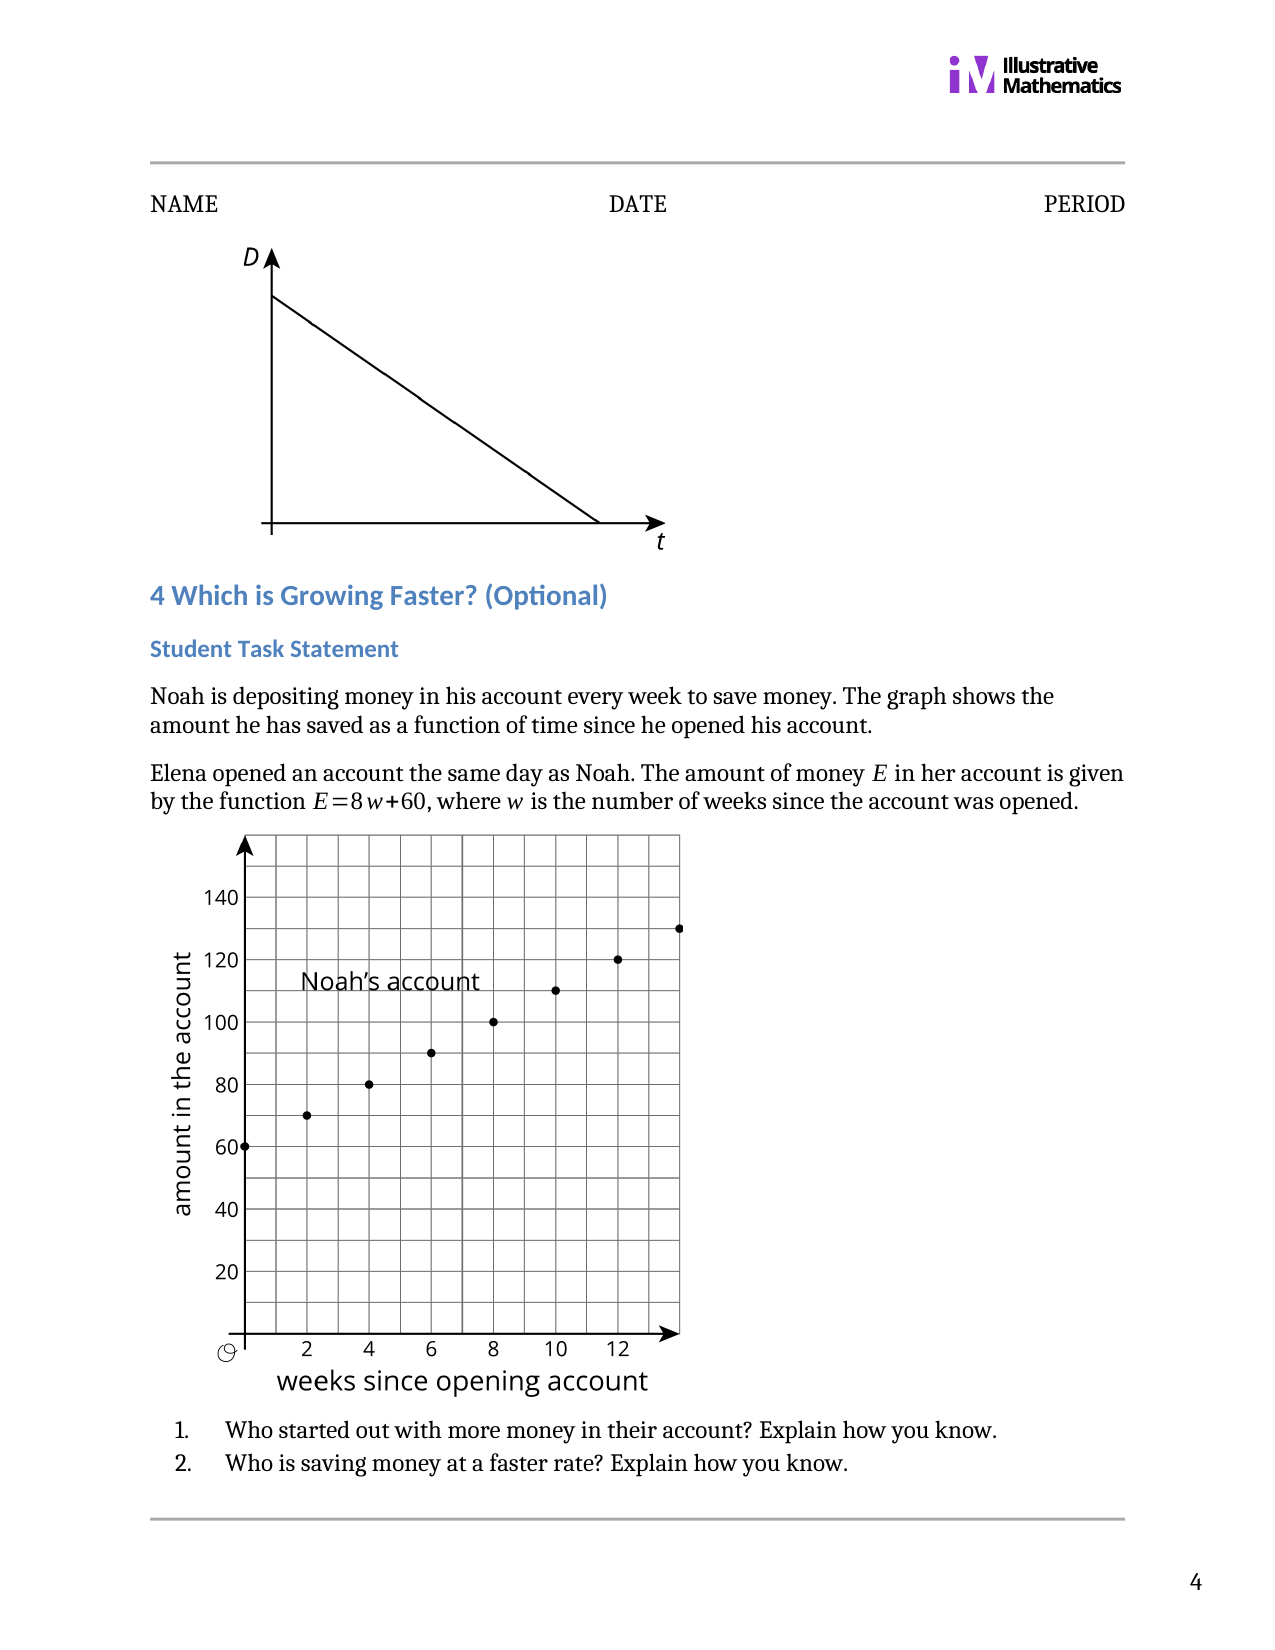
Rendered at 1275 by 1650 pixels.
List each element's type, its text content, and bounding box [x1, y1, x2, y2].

picture [949, 55, 1121, 93]
list Who is saving money at a faster rate? Explain how you know. [175, 1448, 1125, 1477]
text Elena opened an account the same day as Noah. The amount of money in her account is given by the function , where is the number of weeks since the account was opened. [150, 758, 1125, 816]
subtitle 4 Which is Growing Faster? (Optional) [150, 577, 1125, 612]
list Who started out with more money in their account? Explain how you know. [175, 1416, 1125, 1445]
picture [243, 247, 666, 550]
subtitle Student Task Statement [150, 633, 1125, 663]
picture [168, 834, 683, 1398]
text Noah is depositing money in his account every week to save money. The graph shows the amount he has saved as a function of time since he opened his account. [150, 682, 1125, 740]
